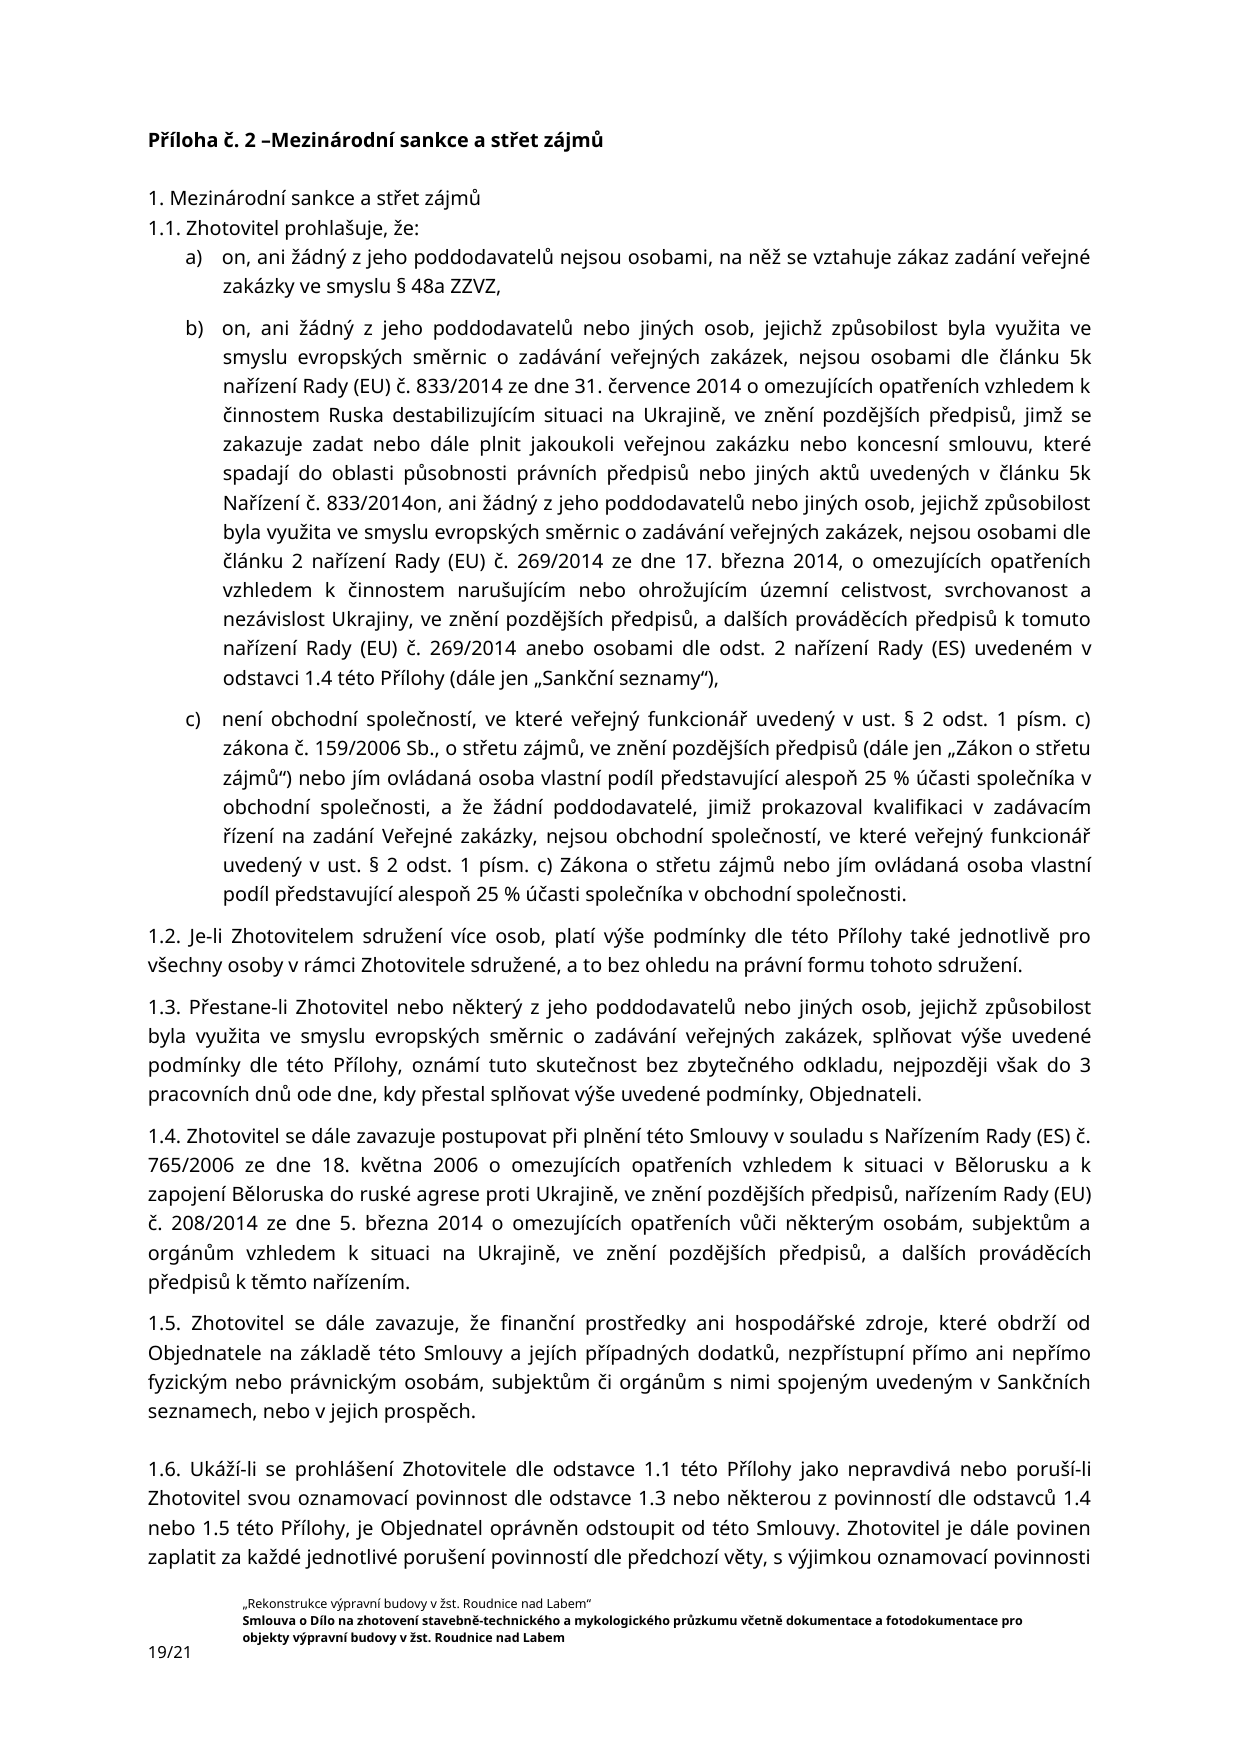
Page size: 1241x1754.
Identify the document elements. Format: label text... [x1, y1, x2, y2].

text 1. Mezinárodní sankce a střet zájmů [148, 182, 1092, 212]
text 1.5. Zhotovitel se dále zavazuje, že finanční prostředky ani hospodářské zdroje, které obdrží od Objednatele na základě této Smlouvy a jejích případných dodatků, nezpřístupní přímo ani nepřímo fyzickým nebo právnickým osobám, subjektům či orgánům s nimi spojeným uvedeným v Sankčních seznamech, nebo v jejich prospěch. [148, 1307, 1092, 1424]
text 1.3. Přestane-li Zhotovitel nebo některý z jeho poddodavatelů nebo jiných osob, jejichž způsobilost byla využita ve smyslu evropských směrnic o zadávání veřejných zakázek, splňovat výše uvedené podmínky dle této Přílohy, oznámí tuto skutečnost bez zbytečného odkladu, nejpozději však do 3 pracovních dnů ode dne, kdy přestal splňovat výše uvedené podmínky, Objednateli. [148, 991, 1092, 1107]
list on, ani žádný z jeho poddodavatelů nejsou osobami, na něž se vztahuje zákaz zadání veřejné zakázky ve smyslu § 48a ZZVZ, [185, 241, 1092, 299]
text 1.1. Zhotovitel prohlašuje, že: [148, 212, 1092, 241]
text 1.2. Je-li Zhotovitelem sdružení více osob, platí výše podmínky dle této Přílohy také jednotlivě pro všechny osoby v rámci Zhotovitele sdružené, a to bez ohledu na právní formu tohoto sdružení. [148, 920, 1092, 978]
text 1.4. Zhotovitel se dále zavazuje postupovat při plnění této Smlouvy v souladu s Nařízením Rady (ES) č. 765/2006 ze dne 18. května 2006 o omezujících opatřeních vzhledem k situaci v Bělorusku a k zapojení Běloruska do ruské agrese proti Ukrajině, ve znění pozdějších předpisů, nařízením Rady (EU) č. 208/2014 ze dne 5. března 2014 o omezujících opatřeních vůči některým osobám, subjektům a orgánům vzhledem k situaci na Ukrajině, ve znění pozdějších předpisů, a dalších prováděcích předpisů k těmto nařízením. [148, 1120, 1092, 1295]
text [148, 1453, 1092, 1570]
text Příloha č. 2 –Mezinárodní sankce a střet zájmů [148, 126, 1092, 153]
list on, ani žádný z jeho poddodavatelů nebo jiných osob, jejichž způsobilost byla využita ve smyslu evropských směrnic o zadávání veřejných zakázek, nejsou osobami dle článku 5k nařízení Rady (EU) č. 833/2014 ze dne 31. července 2014 o omezujících opatřeních vzhledem k činnostem Ruska destabilizujícím situaci na Ukrajině, ve znění pozdějších předpisů, jimž se zakazuje zadat nebo dále plnit jakoukoli veřejnou zakázku nebo koncesní smlouvu, které spadají do oblasti působnosti právních předpisů nebo jiných aktů uvedených v článku 5k Nařízení č. 833/2014on, ani žádný z jeho poddodavatelů nebo jiných osob, jejichž způsobilost byla využita ve smyslu evropských směrnic o zadávání veřejných zakázek, nejsou osobami dle článku 2 nařízení Rady (EU) č. 269/2014 ze dne 17. března 2014, o omezujících opatřeních vzhledem k činnostem narušujícím nebo ohrožujícím územní celistvost, svrchovanost a nezávislost Ukrajiny, ve znění pozdějších předpisů, a dalších prováděcích předpisů k tomuto nařízení Rady (EU) č. 269/2014 anebo osobami dle odst. 2 nařízení Rady (ES) uvedeném v odstavci 1.4 této Přílohy (dále jen „Sankční seznamy“), [185, 312, 1092, 691]
list není obchodní společností, ve které veřejný funkcionář uvedený v ust. § 2 odst. 1 písm. c) zákona č. 159/2006 Sb., o střetu zájmů, ve znění pozdějších předpisů (dále jen „Zákon o střetu zájmů“) nebo jím ovládaná osoba vlastní podíl představující alespoň 25 % účasti společníka v obchodní společnosti, a že žádní poddodavatelé, jimiž prokazoval kvalifikaci v zadávacím řízení na zadání Veřejné zakázky, nejsou obchodní společností, ve které veřejný funkcionář uvedený v ust. § 2 odst. 1 písm. c) Zákona o střetu zájmů nebo jím ovládaná osoba vlastní podíl představující alespoň 25 % účasti společníka v obchodní společnosti. [185, 703, 1092, 907]
